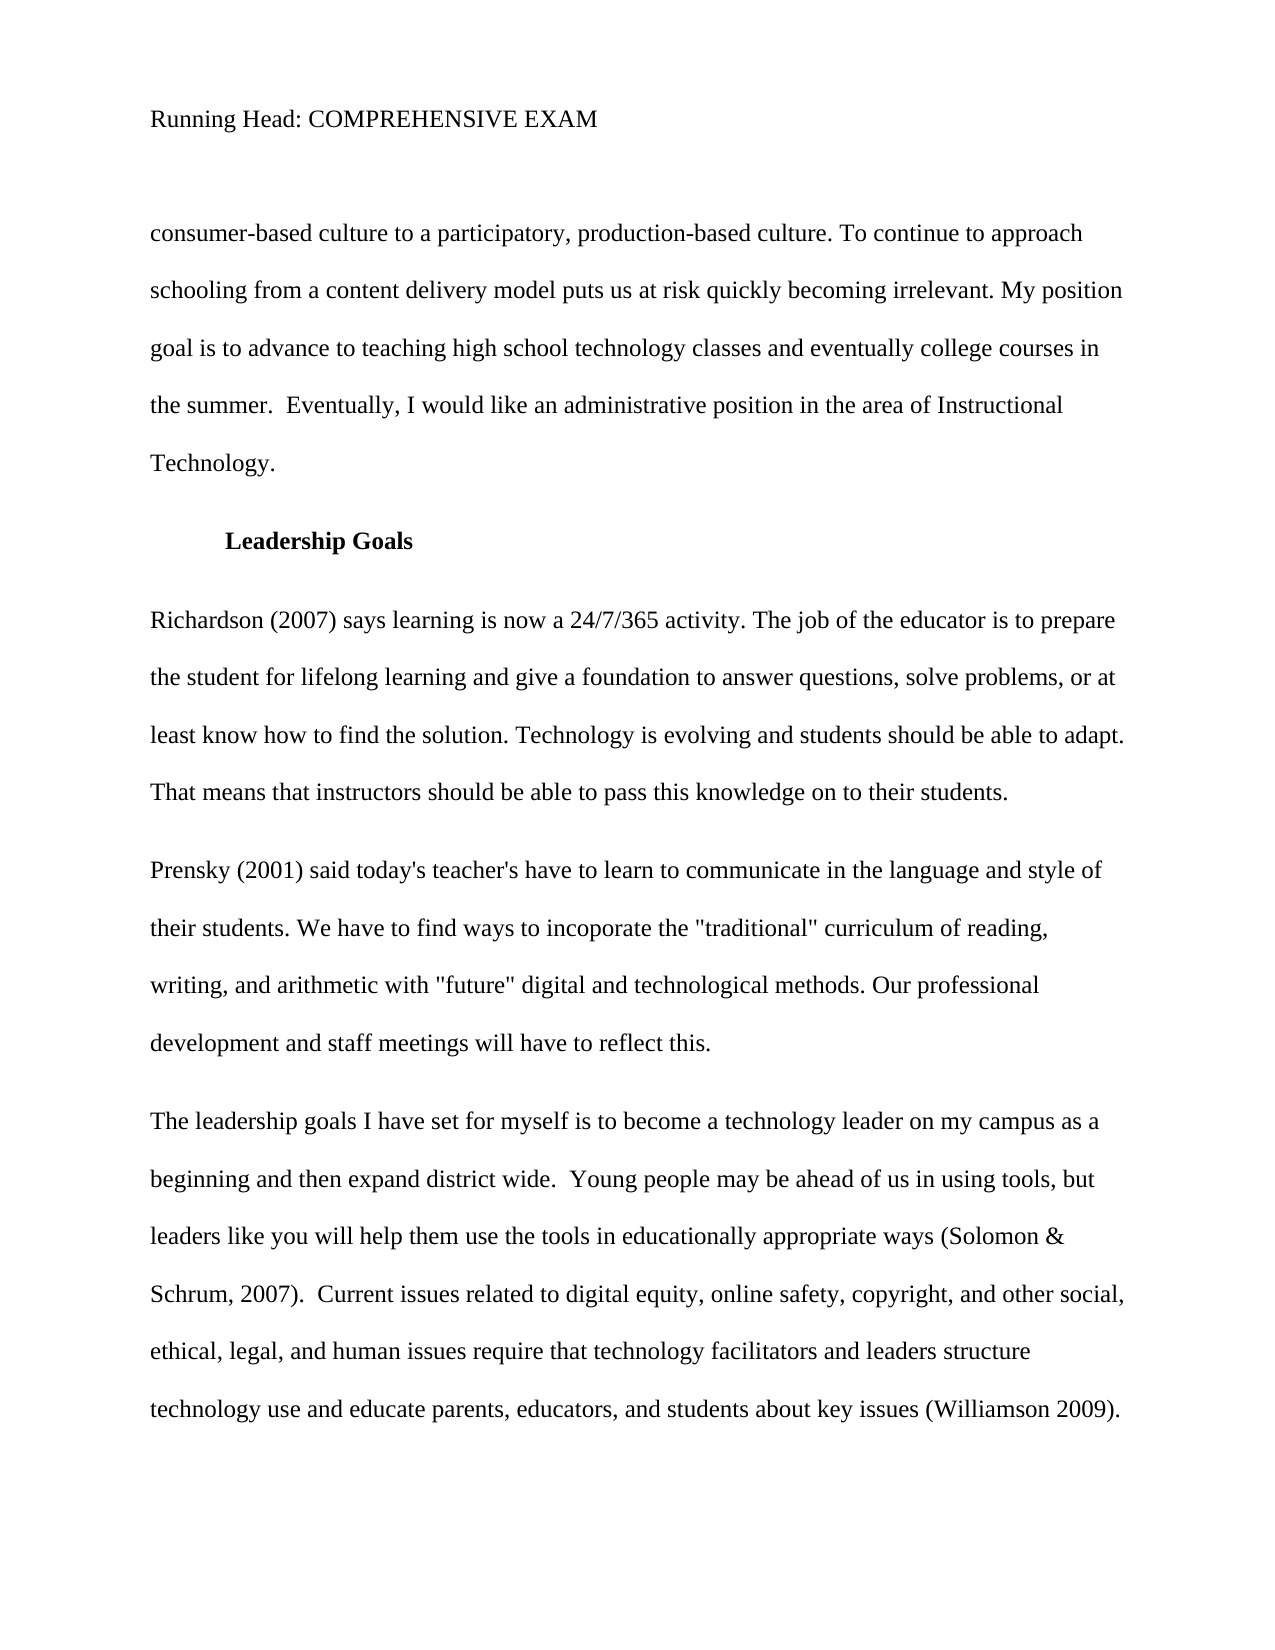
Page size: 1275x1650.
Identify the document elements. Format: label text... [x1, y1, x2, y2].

text Richardson (2007) says learning is now a 24/7/365 activity. The job of the educator is to prepare the student for lifelong learning and give a foundation to answer questions, solve problems, or at least know how to find the solution. Technology is evolving and students should be able to adapt. That means that instructors should be able to pass this knowledge on to their students. [150, 605, 1125, 806]
text The leadership goals I have set for myself is to become a technology leader on my campus as a beginning and then expand district wide. Young people may be ahead of us in using tools, but leaders like you will help them use the tools in educationally appropriate ways (Solomon & Schrum, 2007). Current issues related to digital equity, online safety, copyright, and other social, ethical, legal, and human issues require that technology facilitators and leaders structure technology use and educate parents, educators, and students about key issues (Williamson 2009). [150, 1106, 1125, 1423]
text Prensky (2001) said today's teacher's have to learn to communicate in the language and style of their students. We have to find ways to incoporate the "traditional" curriculum of reading, writing, and arithmetic with "future" digital and technological methods. Our professional development and staff meetings will have to reflect this. [150, 856, 1125, 1057]
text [150, 218, 1125, 477]
text Leadership Goals [150, 526, 1125, 555]
